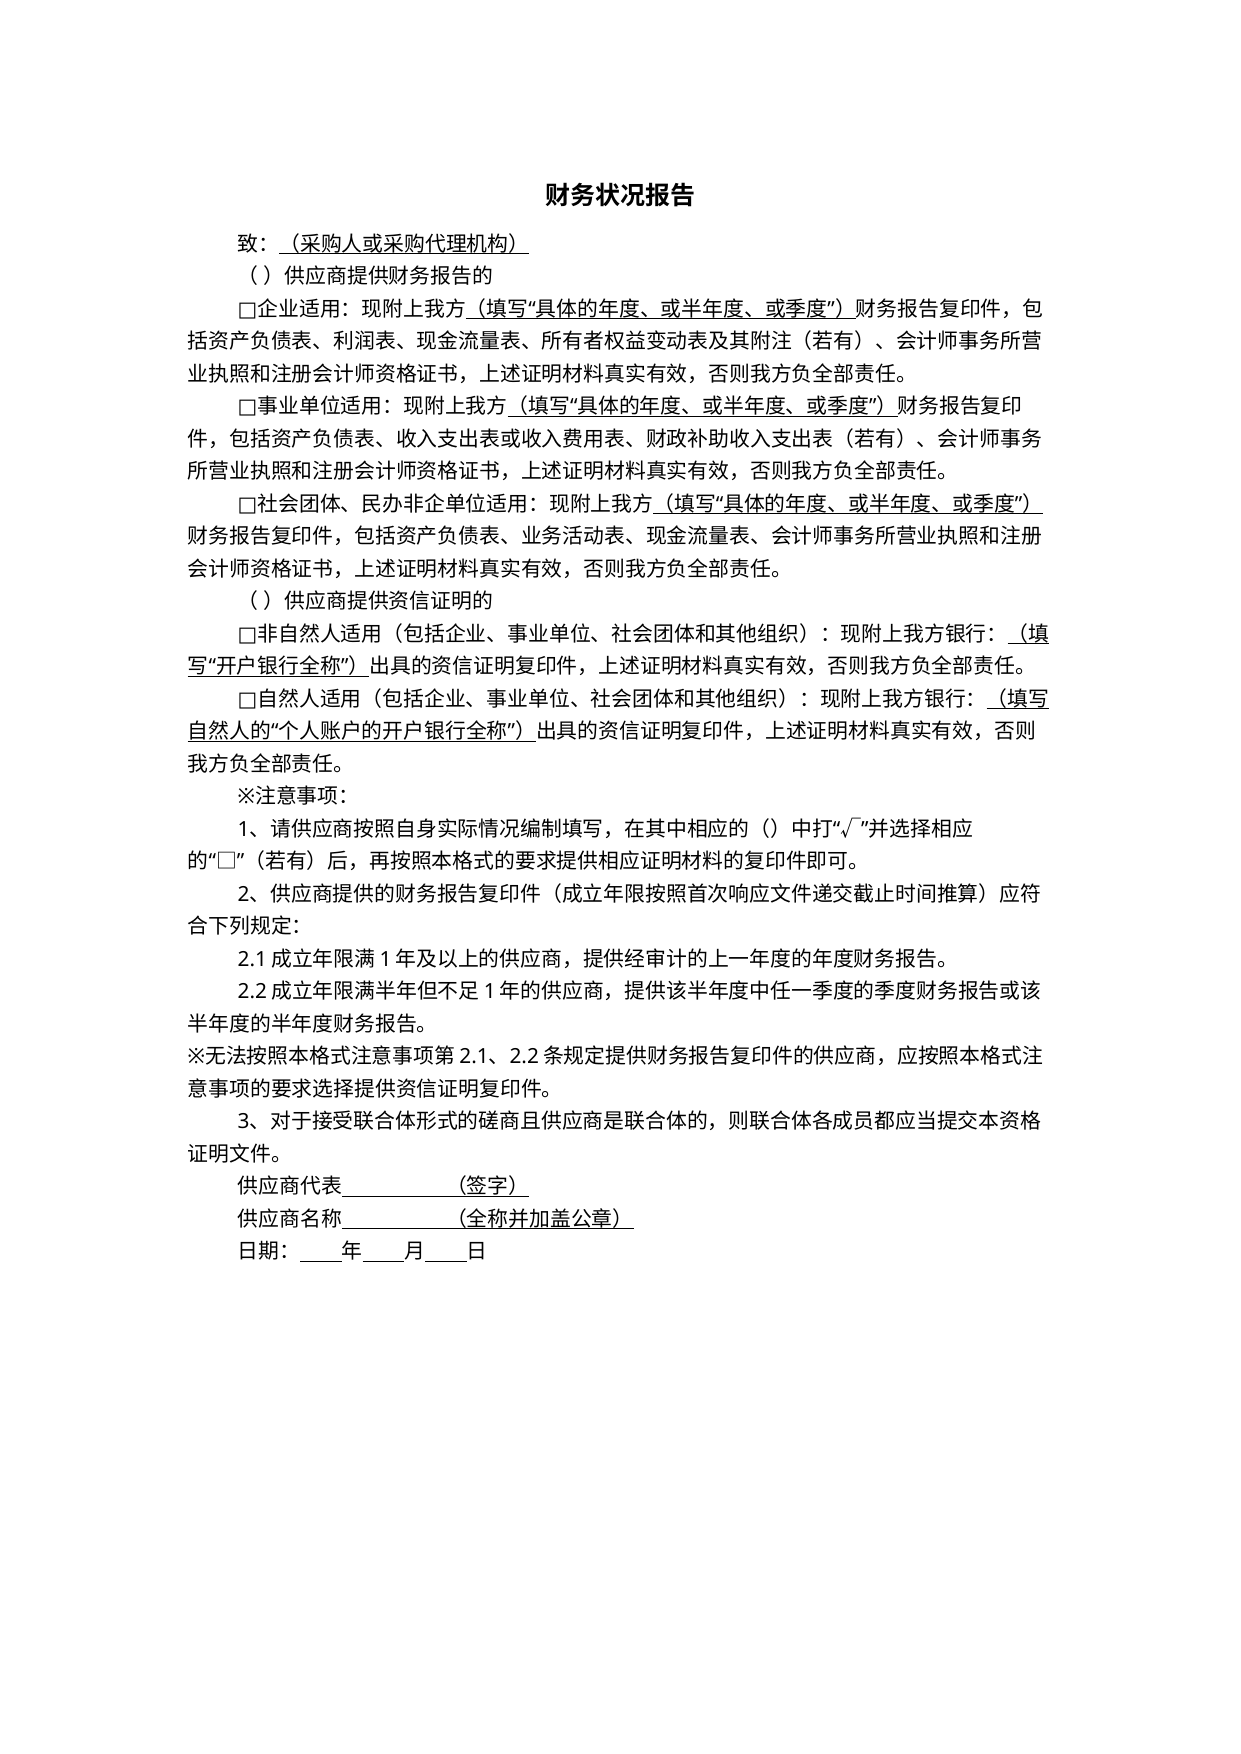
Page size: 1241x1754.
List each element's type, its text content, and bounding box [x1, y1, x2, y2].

text ※无法按照本格式注意事项第2.1、2.2条规定提供财务报告复印件的供应商，应按照本格式注意事项的要求选择提供资信证明复印件。 [187, 1039, 1053, 1104]
text （ ）供应商提供资信证明的 [187, 584, 1053, 617]
text 2.1成立年限满1年及以上的供应商，提供经审计的上一年度的年度财务报告。 [187, 942, 1053, 974]
text □企业适用：现附上我方（填写“具体的年度、或半年度、或季度”）财务报告复印件，包括资产负债表、利润表、现金流量表、所有者权益变动表及其附注（若有）、会计师事务所营业执照和注册会计师资格证书，上述证明材料真实有效，否则我方负全部责任。 [187, 292, 1053, 389]
text 供应商代表 （签字） [187, 1169, 1053, 1202]
text □社会团体、民办非企单位适用：现附上我方（填写“具体的年度、或半年度、或季度”）财务报告复印件，包括资产负债表、业务活动表、现金流量表、会计师事务所营业执照和注册会计师资格证书，上述证明材料真实有效，否则我方负全部责任。 [187, 487, 1053, 584]
text 3、对于接受联合体形式的磋商且供应商是联合体的，则联合体各成员都应当提交本资格证明文件。 [187, 1104, 1053, 1169]
text 致：（采购人或采购代理机构） [187, 227, 1053, 259]
text □自然人适用（包括企业、事业单位、社会团体和其他组织）：现附上我方银行：（填写自然人的“个人账户的开户银行全称”）出具的资信证明复印件，上述证明材料真实有效，否则我方负全部责任。 [187, 682, 1053, 779]
text □事业单位适用：现附上我方（填写“具体的年度、或半年度、或季度”）财务报告复印件，包括资产负债表、收入支出表或收入费用表、财政补助收入支出表（若有）、会计师事务所营业执照和注册会计师资格证书，上述证明材料真实有效，否则我方负全部责任。 [187, 389, 1053, 487]
text □非自然人适用（包括企业、事业单位、社会团体和其他组织）：现附上我方银行：（填写“开户银行全称”）出具的资信证明复印件，上述证明材料真实有效，否则我方负全部责任。 [187, 617, 1053, 682]
text ※注意事项： [187, 779, 1053, 812]
text 1、请供应商按照自身实际情况编制填写，在其中相应的（）中打“√”并选择相应的“□”（若有）后，再按照本格式的要求提供相应证明材料的复印件即可。 [187, 812, 1053, 877]
text 日期： 年 月 日 [187, 1234, 1053, 1267]
text 供应商名称 （全称并加盖公章） [187, 1202, 1053, 1234]
text 2.2成立年限满半年但不足1年的供应商，提供该半年度中任一季度的季度财务报告或该半年度的半年度财务报告。 [187, 974, 1053, 1039]
text 2、供应商提供的财务报告复印件（成立年限按照首次响应文件递交截止时间推算）应符合下列规定： [187, 877, 1053, 942]
text （ ）供应商提供财务报告的 [187, 259, 1053, 292]
text 财务状况报告 [187, 162, 1053, 227]
